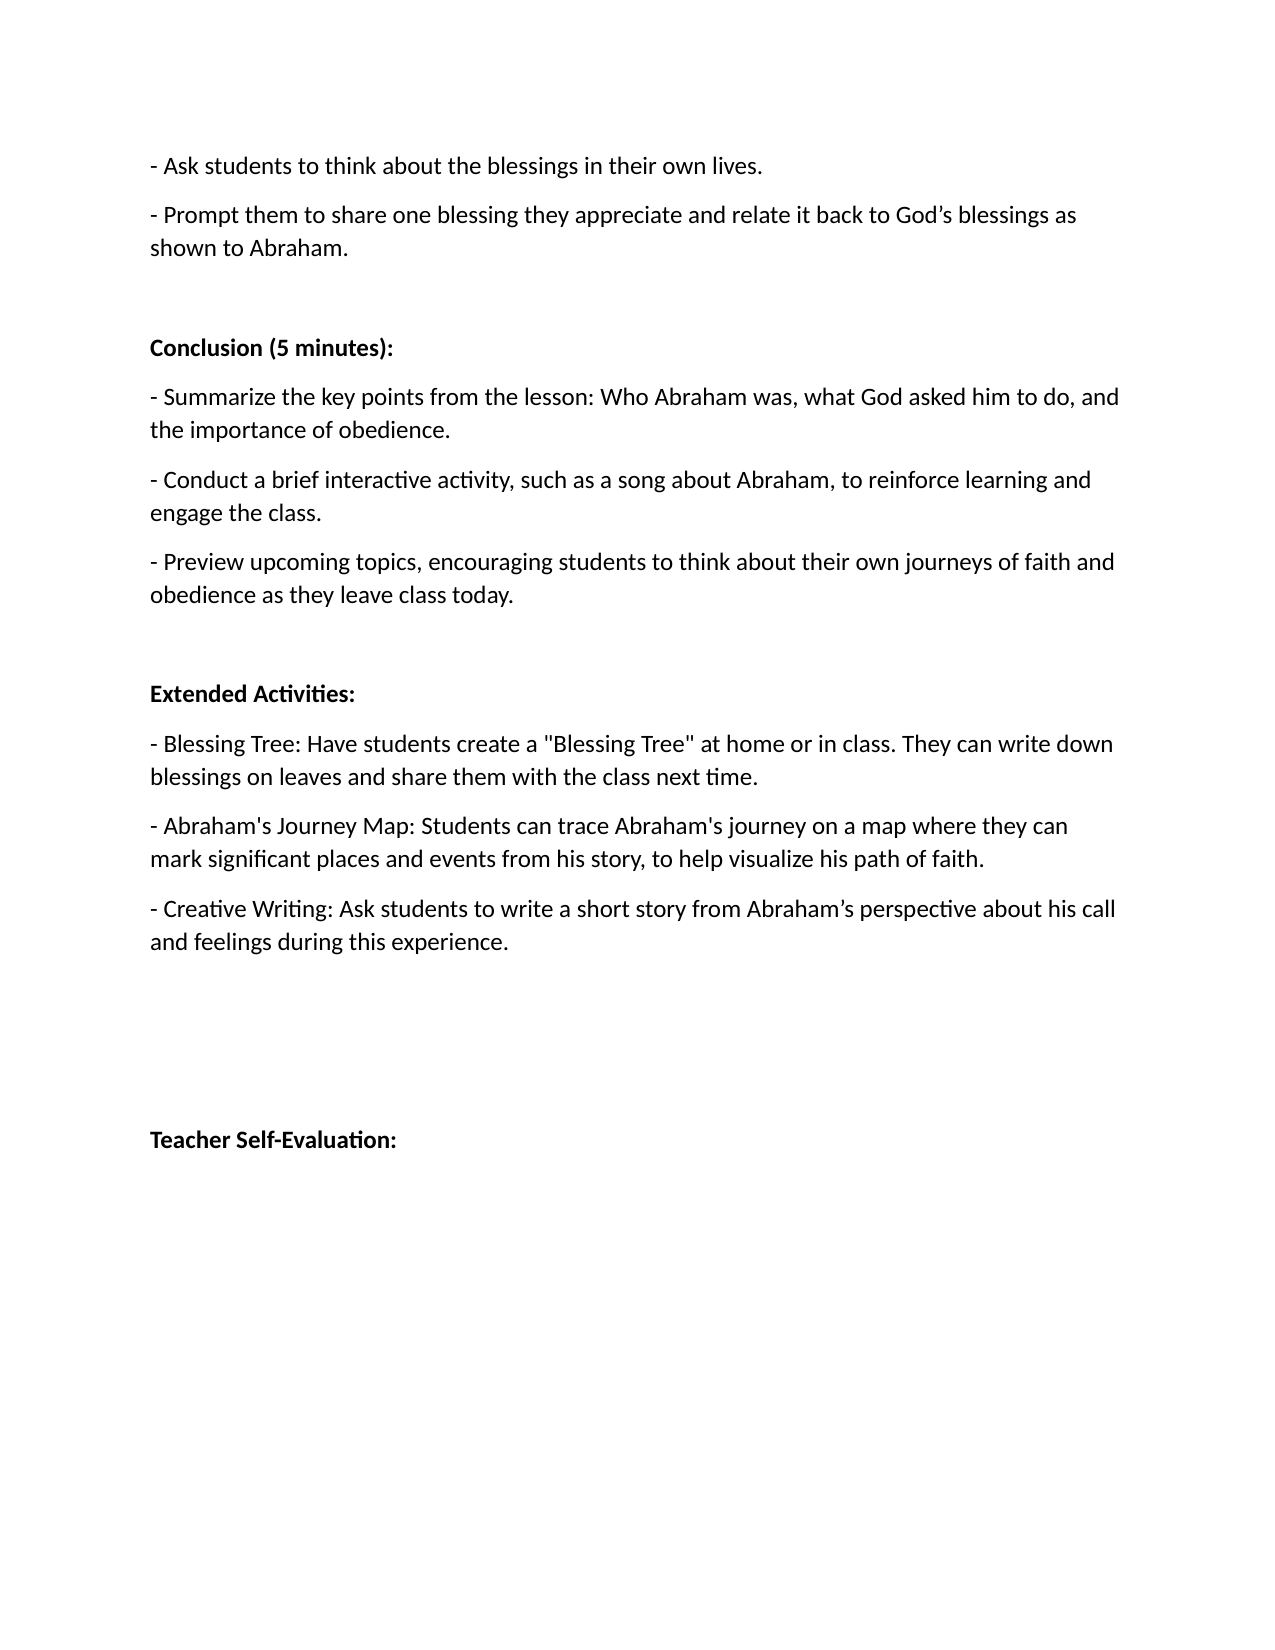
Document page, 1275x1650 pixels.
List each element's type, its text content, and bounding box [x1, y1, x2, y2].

text - Ask students to think about the blessings in their own lives. [150, 150, 1125, 181]
text Extended Activities: [150, 678, 1125, 709]
text - Blessing Tree: Have students create a "Blessing Tree" at home or in class. They can write down blessings on leaves and share them with the class next time. [150, 728, 1125, 791]
text Conclusion (5 minutes): [150, 332, 1125, 362]
text - Abraham's Journey Map: Students can trace Abraham's journey on a map where they can mark significant places and events from his story, to help visualize his path of faith. [150, 810, 1125, 874]
text - Conduct a brief interactive activity, such as a song about Abraham, to reinforce learning and engage the class. [150, 464, 1125, 527]
text - Prompt them to share one blessing they appreciate and relate it back to God’s blessings as shown to Abraham. [150, 199, 1125, 263]
text - Summarize the key points from the lesson: Who Abraham was, what God asked him to do, and the importance of obedience. [150, 381, 1125, 445]
text - Creative Writing: Ask students to write a short story from Abraham’s perspective about his call and feelings during this experience. [150, 893, 1125, 956]
text - Preview upcoming topics, encouraging students to think about their own journeys of faith and obedience as they leave class today. [150, 546, 1125, 610]
text Teacher Self-Evaluation: [150, 1124, 1125, 1155]
